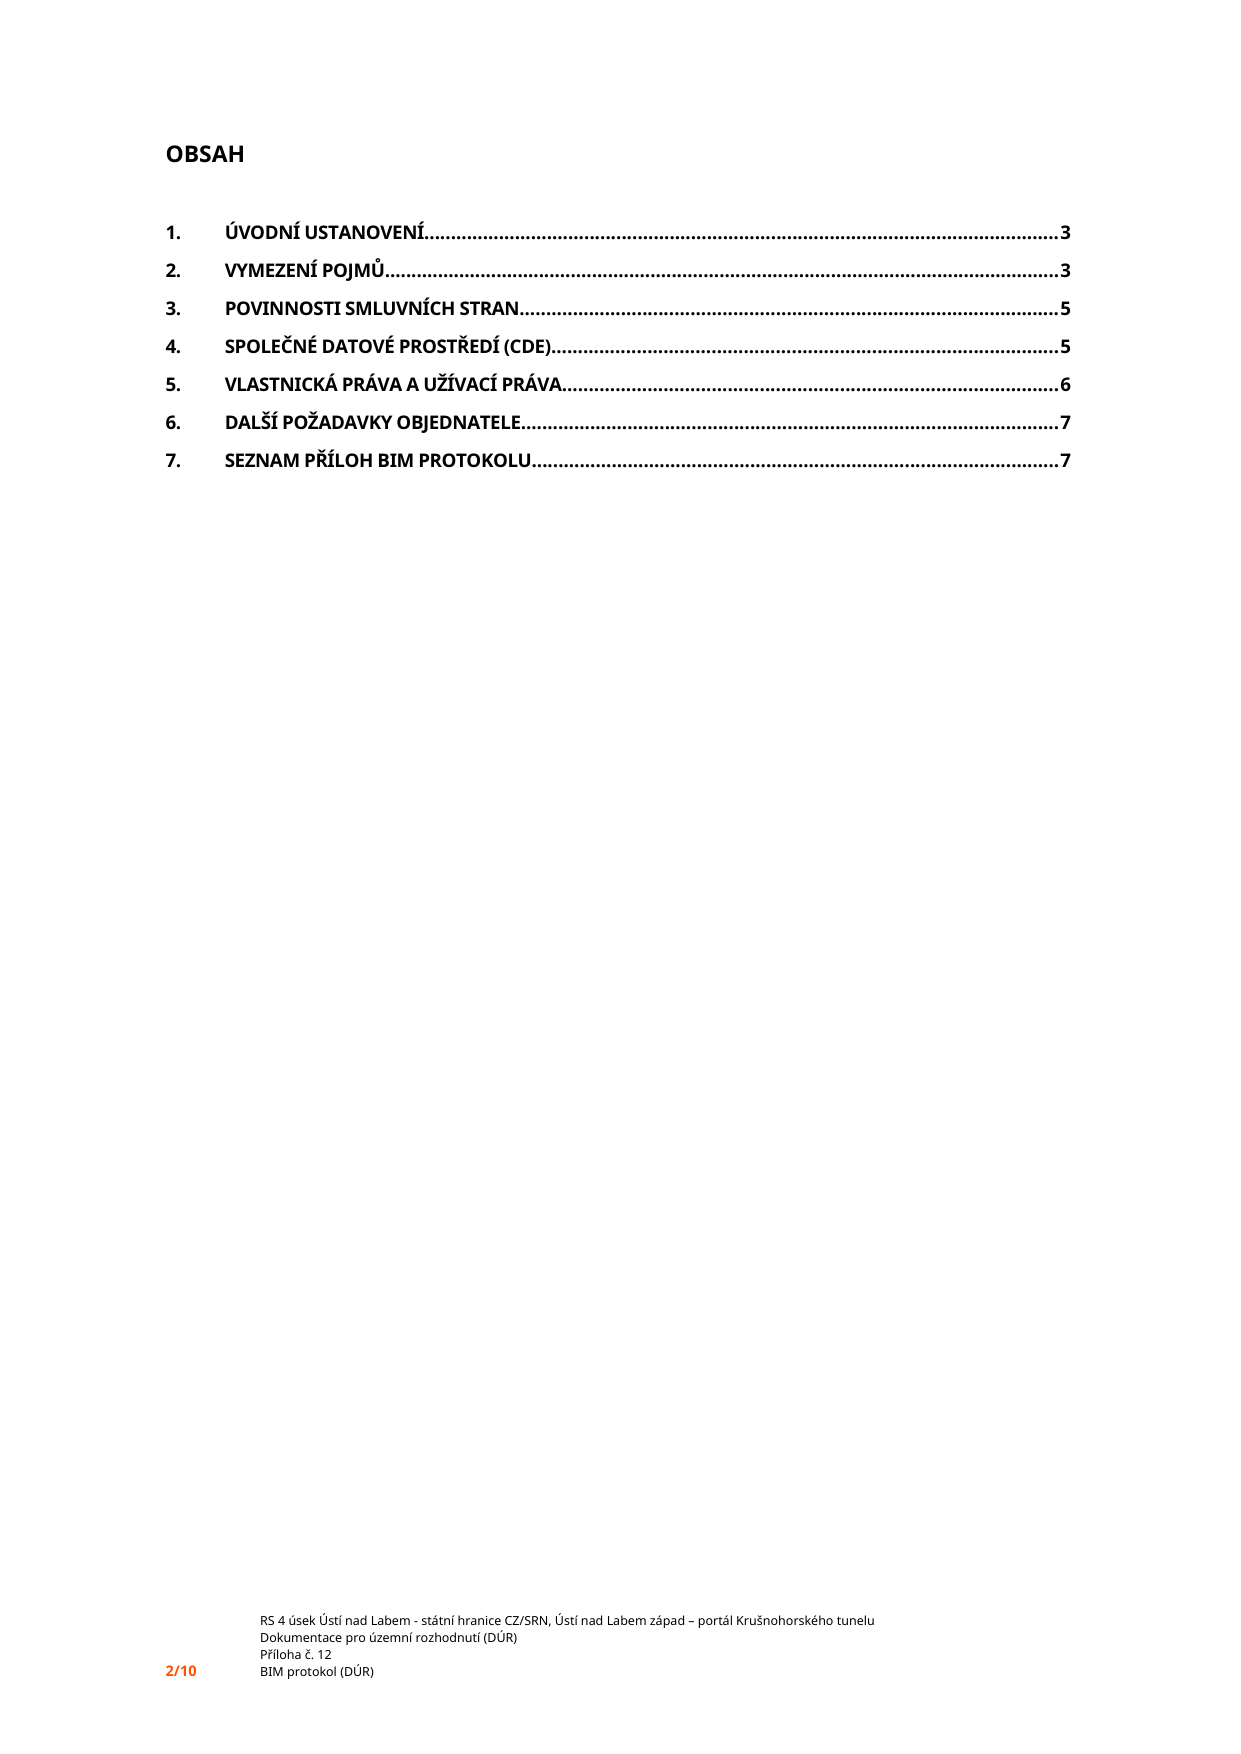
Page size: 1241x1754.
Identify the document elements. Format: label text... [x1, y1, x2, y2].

text 3. Povinnosti smluvních stran 5 [165, 295, 1075, 321]
text 5. VLASTNICKÁ PRÁVA A UŽÍVACÍ PRÁVA 6 [165, 371, 1075, 397]
text Obsah [165, 138, 1075, 170]
text 2. Vymezení pojmů 3 [165, 257, 1075, 283]
text 6. Další Požadavky Objednatele 7 [165, 409, 1075, 435]
text 1. Úvodní ustanovení 3 [165, 219, 1075, 245]
text 7. Seznam PŘÍLOH BIM Protokolu 7 [165, 447, 1075, 473]
text 4. Společné datové prostŘedí (CDE) 5 [165, 333, 1075, 359]
